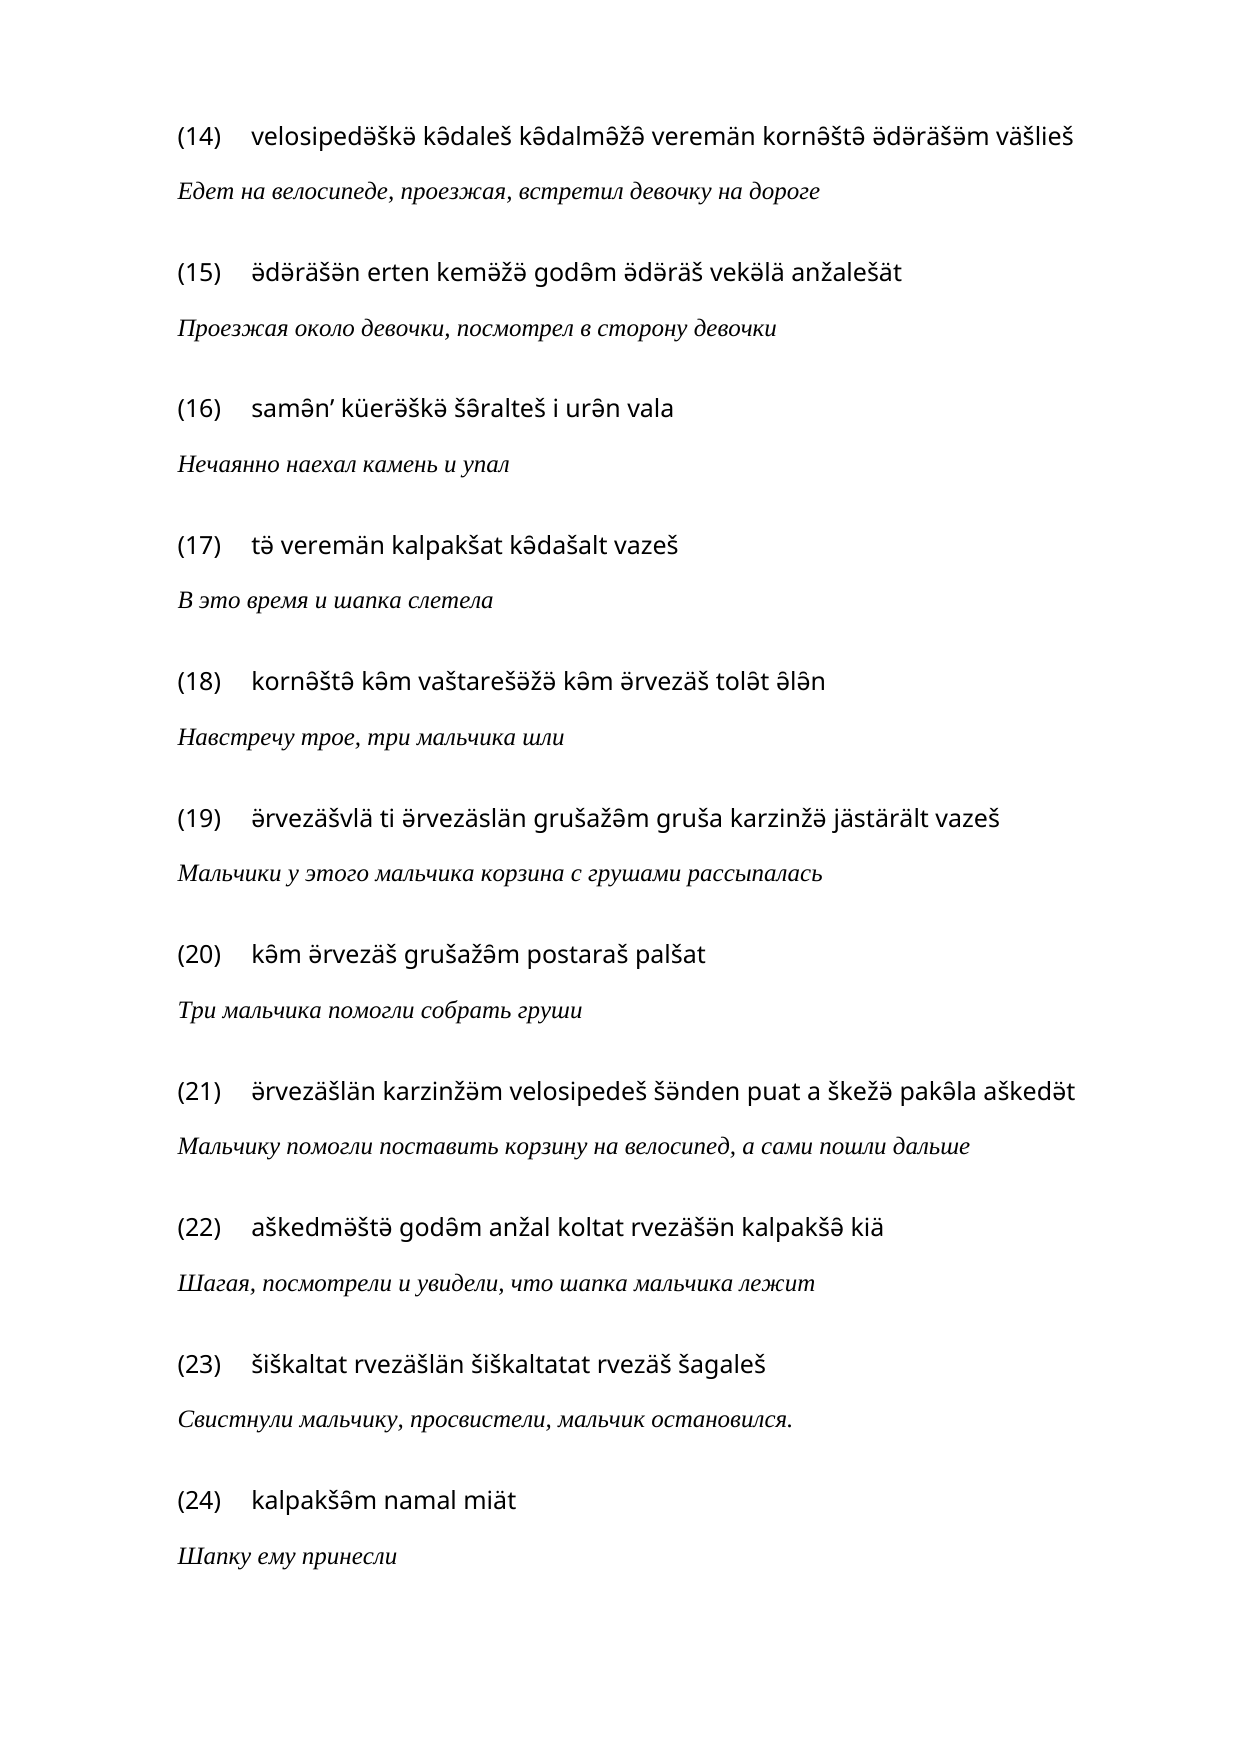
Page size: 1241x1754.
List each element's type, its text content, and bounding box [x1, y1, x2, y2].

text Нечаянно наехал камень и упал [177, 449, 1152, 478]
text ə̈rvezäšvlä ti ə̈rvezäslän grušažə̑m gruša karzinžə̈ jästärält vazeš [177, 800, 1152, 834]
text ə̈də̈räšə̈n erten kemə̈žə̈ godə̑m ə̈də̈räš vekə̈lä anžalešät [177, 254, 1152, 289]
text velosipedə̈škə̈ kə̑daleš kə̑dalmə̑žə̑ veremän kornə̑štə̑ ə̈də̈räšə̈m väšlieš [177, 118, 1152, 152]
text tə̈ veremän kalpakšat kə̑dašalt vazeš [177, 527, 1152, 562]
text samə̑n’ küerə̈škə̈ šə̑ralteš i urə̑n vala [177, 391, 1152, 425]
text Едет на велосипеде, проезжая, встретил девочку на дороге [177, 176, 1152, 205]
text Проезжая около девочки, посмотрел в сторону девочки [177, 313, 1152, 341]
text Шапку ему принесли [177, 1541, 1152, 1569]
text aškedmə̈štə̈ godə̑m anžal koltat rvezäšə̈n kalpakšə̑ kiä [177, 1210, 1152, 1244]
text Навстречу трое, три мальчика шли [177, 722, 1152, 751]
text В это время и шапка слетела [177, 586, 1152, 614]
text Свистнули мальчику, просвистели, мальчик остановился. [177, 1404, 1152, 1433]
text kə̑m ə̈rvezäš grušažə̑m postaraš palšat [177, 937, 1152, 971]
text Шагая, посмотрели и увидели, что шапка мальчика лежит [177, 1268, 1152, 1297]
text Мальчику помогли поставить корзину на велосипед, а сами пошли дальше [177, 1131, 1152, 1160]
text ə̈rvezäšlän karzinžə̈m velosipedeš šə̈nden puat a škežə̈ pakə̑la aškedə̈t [177, 1073, 1152, 1107]
text Мальчики у этого мальчика корзина с грушами рассыпалась [177, 858, 1152, 887]
text kornə̑štə̑ kə̑m vaštarešə̈žə̈ kə̑m ə̈rvezäš tolə̑t ə̑lə̑n [177, 664, 1152, 698]
text Три мальчика помогли собрать груши [177, 995, 1152, 1024]
text kalpakšə̑m namal miät [177, 1483, 1152, 1517]
text šiškaltat rvezäšlän šiškaltatat rvezäš šagaleš [177, 1346, 1152, 1380]
